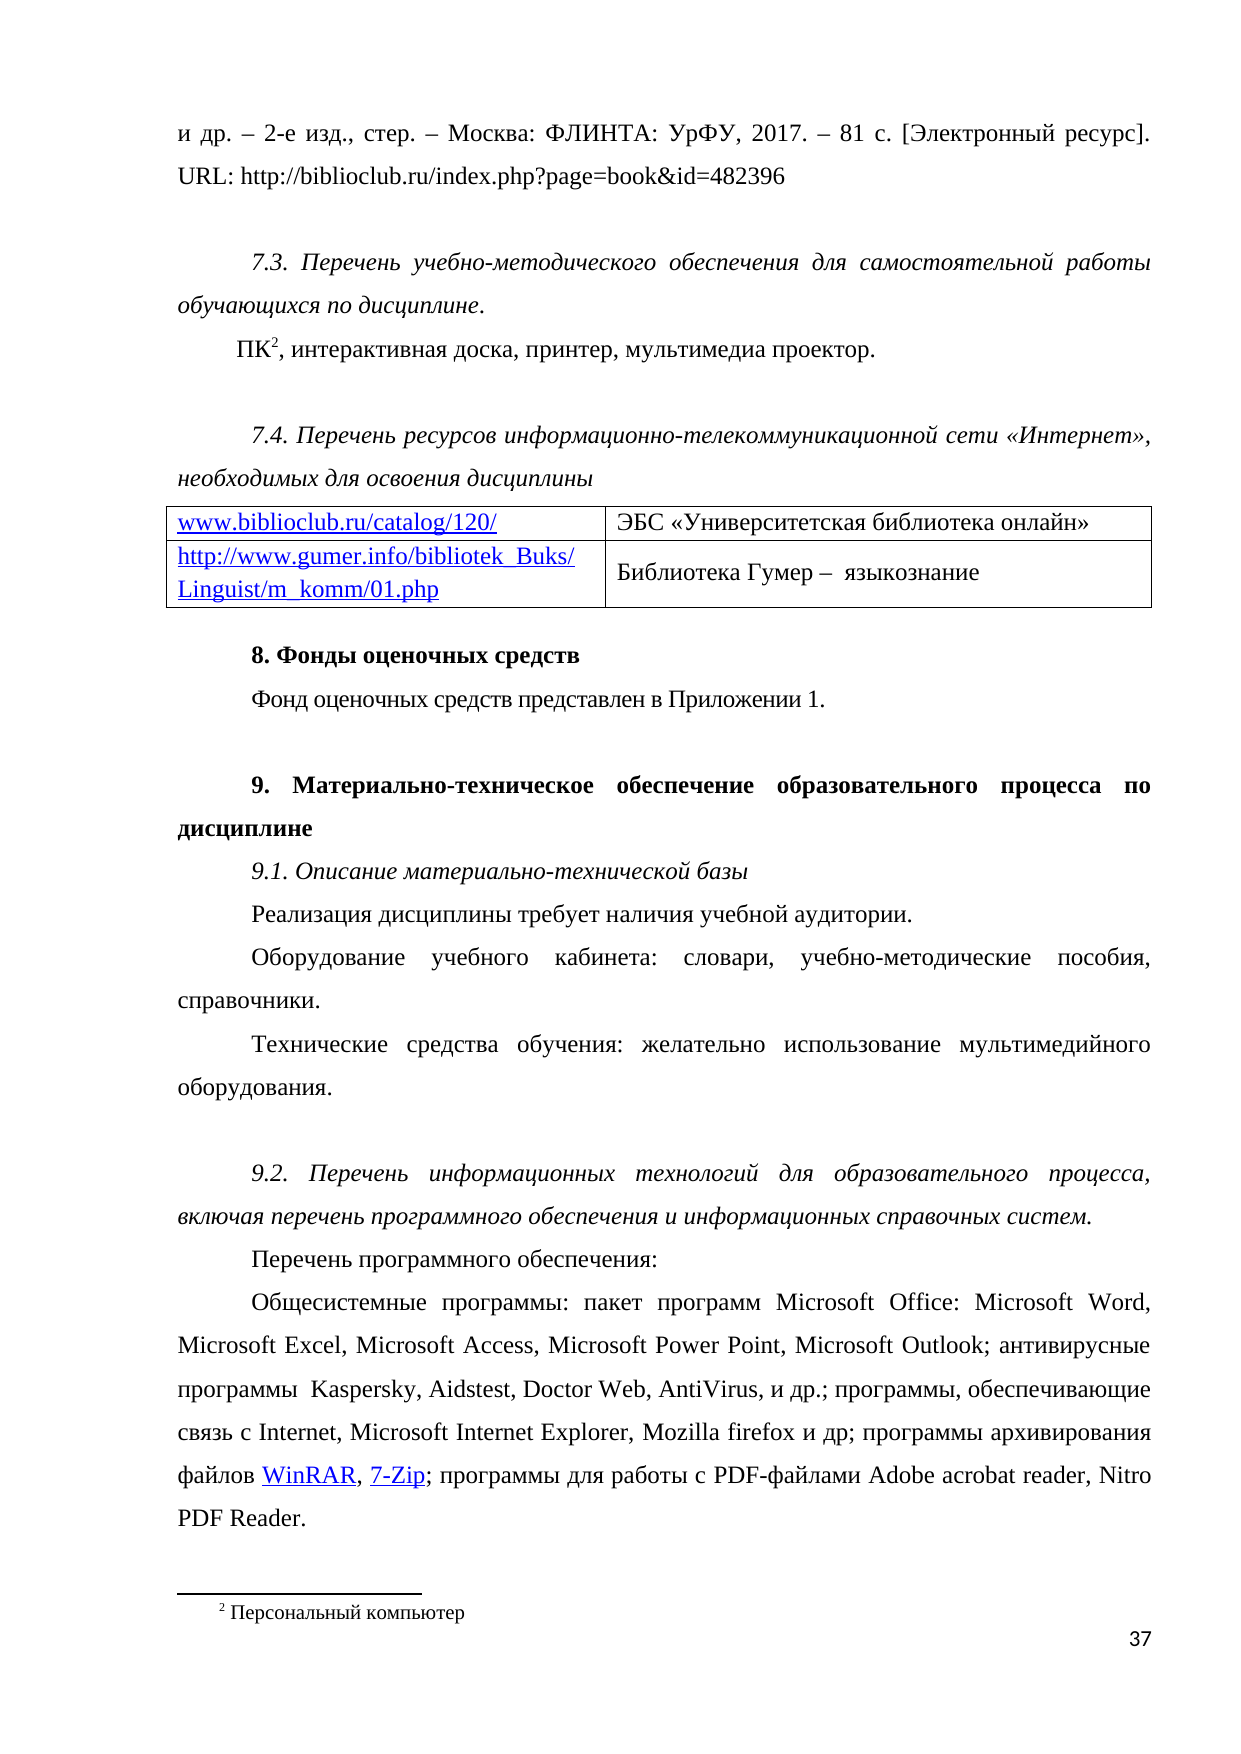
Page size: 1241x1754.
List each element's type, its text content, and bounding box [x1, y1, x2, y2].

text Общесистемные программы: пакет программ Microsoft Office: Microsoft Word, Microsoft Excel, Microsoft Access, Microsoft Power Point, Microsoft Outlook; антивирусные программы Kaspersky, Aidstest, Doctor Web, AntiVirus, и др.; программы, обеспечивающие связь с Internet, Microsoft Internet Explorer, Mozilla firefox и др; программы архивирования файлов WinRAR, 7-Zip; программы для работы с PDF-файлами Adobe acrobat reader, Nitro PDF Reader. [177, 1287, 1152, 1532]
table_cell Библиотека Гумер – языкознание [606, 541, 1151, 607]
table_header ЭБС «Университетская библиотека онлайн» [606, 507, 1151, 540]
text Технические средства обучения: желательно использование мультимедийного оборудования. [177, 1029, 1152, 1101]
text 7.4. Перечень ресурсов информационно-телекоммуникационной сети «Интернет», необходимых для освоения дисциплины [177, 420, 1152, 492]
text Реализация дисциплины требует наличия учебной аудитории. [177, 899, 1152, 928]
table_header www.biblioclub.ru/catalog/120/ [167, 507, 605, 540]
text Фонд оценочных средств представлен в Приложении 1. [177, 684, 1152, 712]
text 7.3. Перечень учебно-методического обеспечения для самостоятельной работы обучающихся по дисциплине. [177, 247, 1152, 319]
text 8. Фонды оценочных средств [177, 641, 1152, 669]
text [177, 118, 1152, 190]
text 9.2. Перечень информационных технологий для образовательного процесса, включая перечень программного обеспечения и информационных справочных систем. [177, 1158, 1152, 1230]
text Перечень программного обеспечения: [177, 1244, 1152, 1273]
table_cell http://www.gumer.info/bibliotek_Buks/Linguist/m_komm/01.php [167, 541, 605, 607]
text 9. Материально-техническое обеспечение образовательного процесса по дисциплине [177, 770, 1152, 842]
text 9.1. Описание материально-технической базы [177, 856, 1152, 885]
text ПК, интерактивная доска, принтер, мультимедиа проектор. [236, 334, 1152, 362]
text Оборудование учебного кабинета: словари, учебно-методические пособия, справочники. [177, 942, 1152, 1014]
